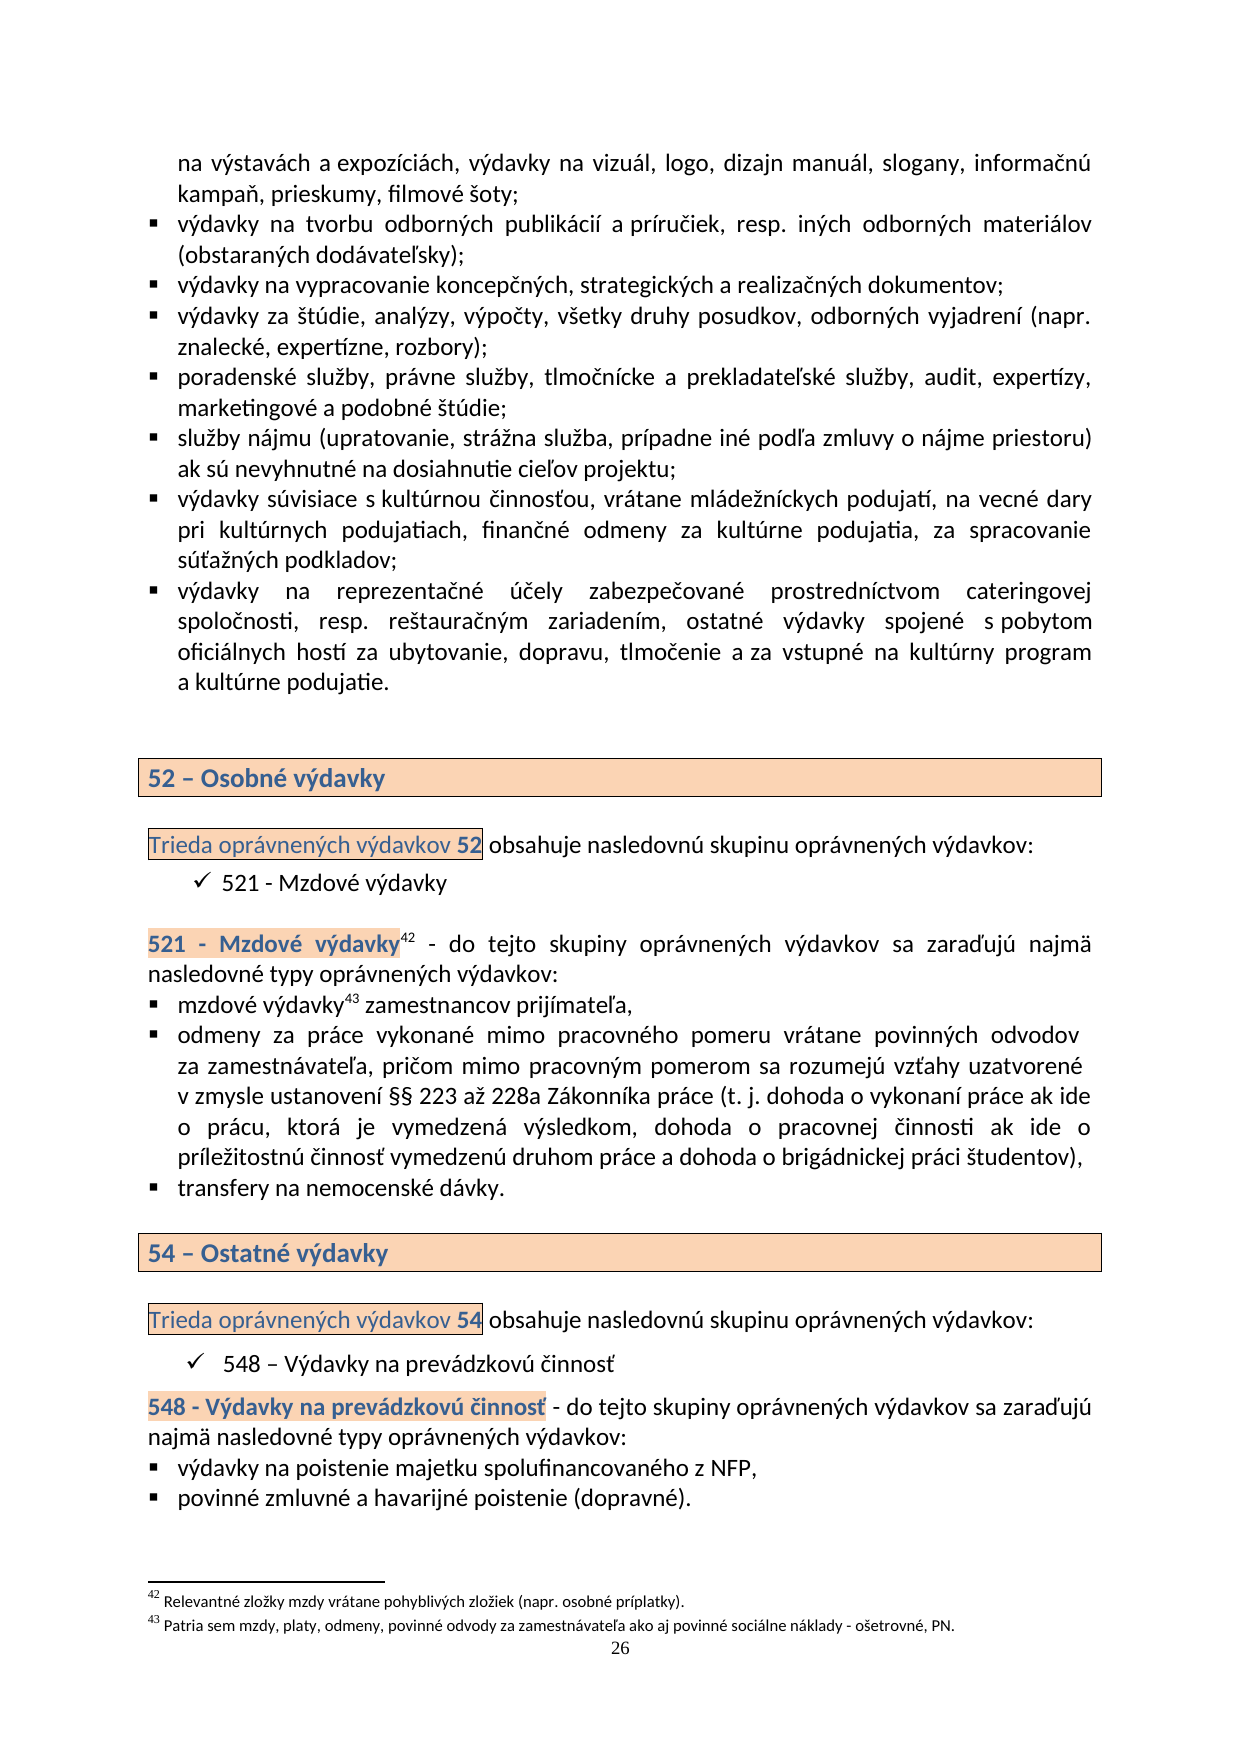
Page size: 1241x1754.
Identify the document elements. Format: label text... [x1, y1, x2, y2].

list mzdové výdavky zamestnancov prijímateľa, [148, 989, 1093, 1019]
text 52 – Osobné výdavky [139, 759, 1101, 796]
list služby nájmu (upratovanie, strážna služba, prípadne iné podľa zmluvy o nájme priestoru) ak sú nevyhnutné na dosiahnutie cieľov projektu; [148, 422, 1093, 483]
text 521 - Mzdové výdavky - do tejto skupiny oprávnených výdavkov sa zaraďujú najmä nasledovné typy oprávnených výdavkov: [148, 928, 1093, 989]
text Trieda oprávnených výdavkov 52 obsahuje nasledovnú skupinu oprávnených výdavkov: [483, 828, 1093, 860]
list poradenské služby, právne služby, tlmočnícke a prekladateľské služby, audit, expertízy, marketingové a podobné štúdie; [148, 361, 1093, 422]
list výdavky na vypracovanie koncepčných, strategických a realizačných dokumentov; [148, 270, 1093, 300]
list výdavky za štúdie, analýzy, výpočty, všetky druhy posudkov, odborných vyjadrení (napr. znalecké, expertízne, rozbory); [148, 300, 1093, 361]
list 521 - Mzdové výdavky [192, 867, 1093, 897]
list povinné zmluvné a havarijné poistenie (dopravné). [148, 1482, 1093, 1513]
list výdavky na reprezentačné účely zabezpečované prostredníctvom cateringovej spoločnosti, resp. reštauračným zariadením, ostatné výdavky spojené s pobytom oficiálnych hostí za ubytovanie, dopravu, tlmočenie a za vstupné na kultúrny program a kultúrne podujatie. [148, 575, 1093, 697]
text 54 – Ostatné výdavky [139, 1234, 1101, 1271]
list výdavky súvisiace s kultúrnou činnosťou, vrátane mládežníckych podujatí, na vecné dary pri kultúrnych podujatiach, finančné odmeny za kultúrne podujatia, za spracovanie súťažných podkladov; [148, 483, 1093, 575]
list 548 – Výdavky na prevádzkovú činnosť [185, 1348, 1093, 1378]
list výdavky na poistenie majetku spolufinancovaného z NFP, [148, 1452, 1093, 1482]
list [148, 148, 1093, 209]
list výdavky na tvorbu odborných publikácií a príručiek, resp. iných odborných materiálov (obstaraných dodávateľsky); [148, 209, 1093, 270]
list transfery na nemocenské dávky. [148, 1172, 1093, 1202]
list odmeny za práce vykonané mimo pracovného pomeru vrátane povinných odvodov za zamestnávateľa, pričom mimo pracovným pomerom sa rozumejú vzťahy uzatvorené v zmysle ustanovení §§ 223 až 228a Zákonníka práce (t. j. dohoda o vykonaní práce ak ide o prácu, ktorá je vymedzená výsledkom, dohoda o pracovnej činnosti ak ide o príležitostnú činnosť vymedzenú druhom práce a dohoda o brigádnickej práci študentov), [148, 1019, 1093, 1172]
text 548 - Výdavky na prevádzkovú činnosť - do tejto skupiny oprávnených výdavkov sa zaraďujú najmä nasledovné typy oprávnených výdavkov: [148, 1391, 1093, 1452]
text Trieda oprávnených výdavkov 54 obsahuje nasledovnú skupinu oprávnených výdavkov: [483, 1303, 1093, 1335]
